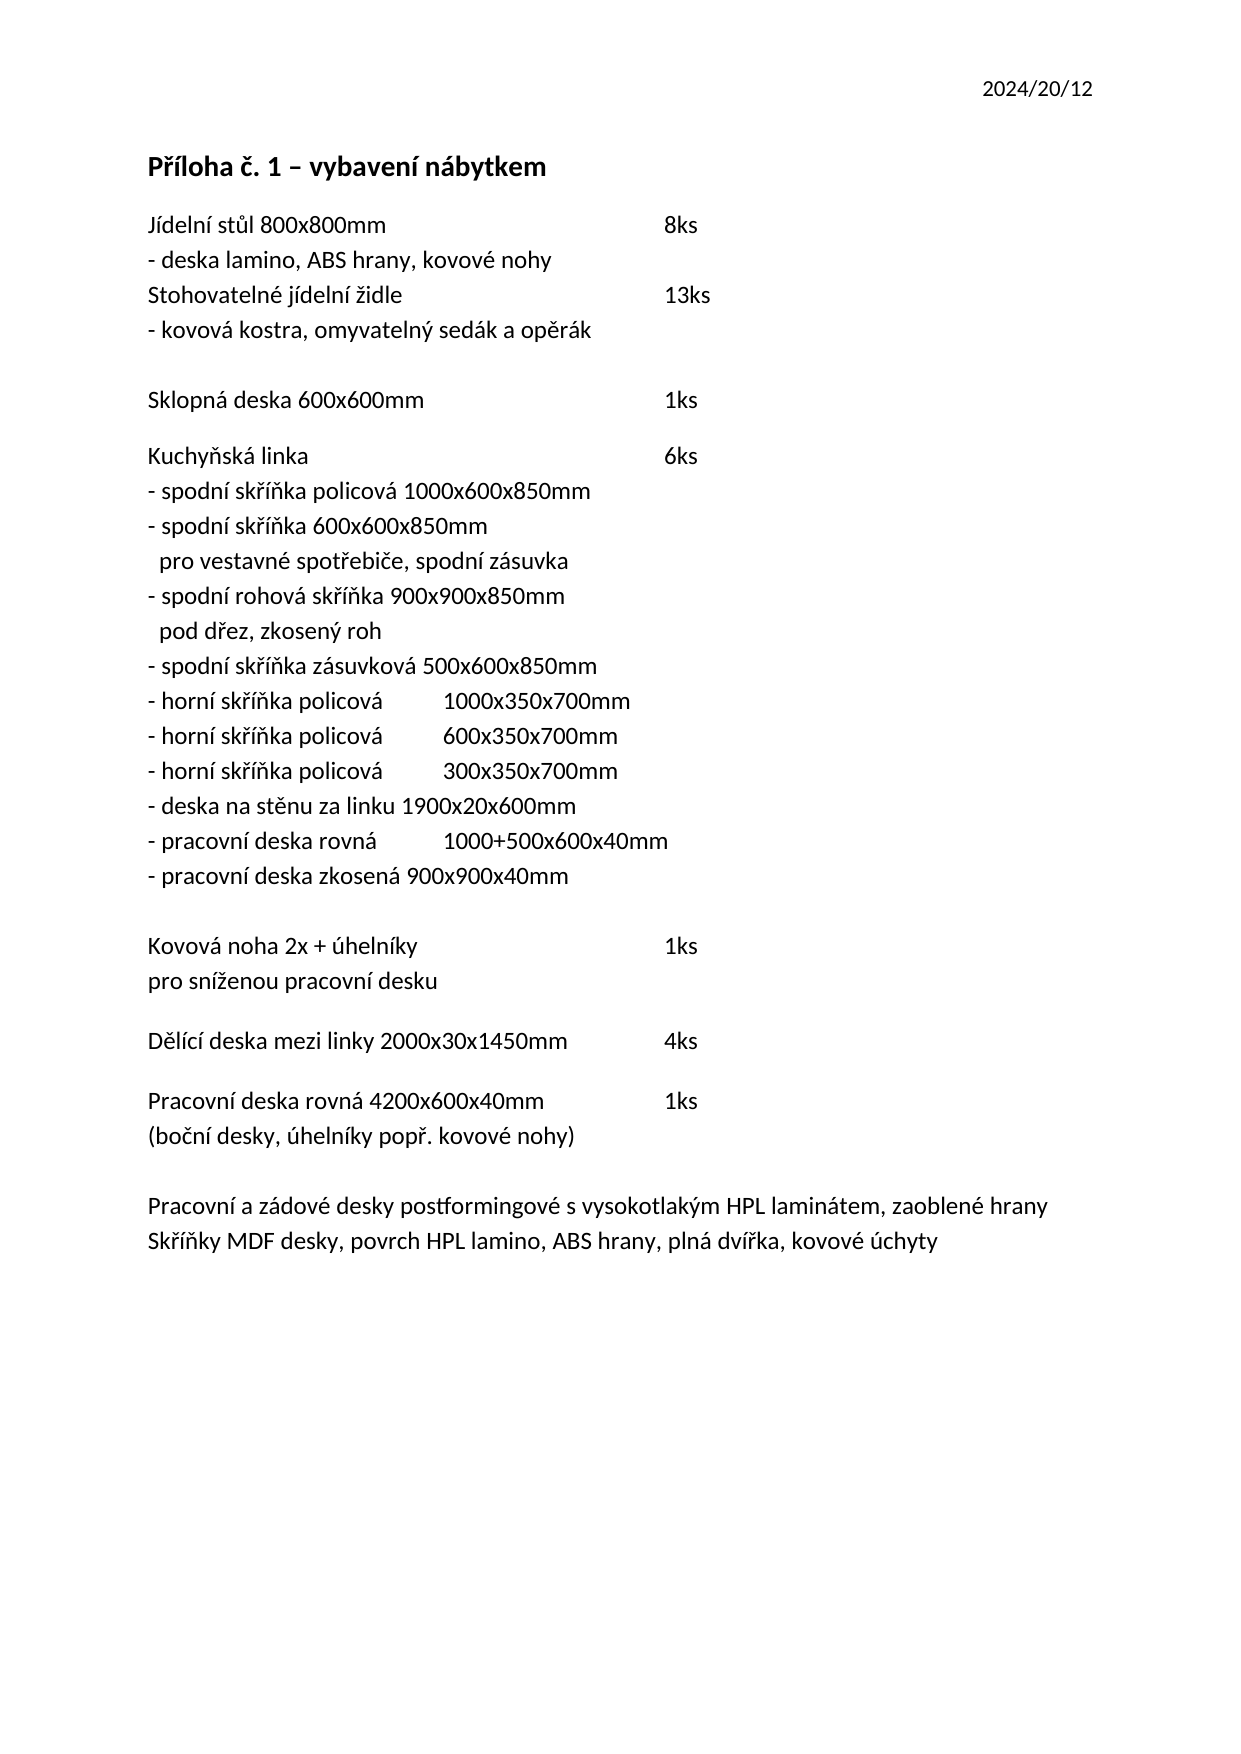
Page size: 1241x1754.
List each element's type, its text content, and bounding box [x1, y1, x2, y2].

text - pracovní deska rovná 1000+500x600x40mm [148, 825, 1093, 856]
text - deska na stěnu za linku 1900x20x600mm [148, 790, 1093, 821]
text Příloha č. 1 – vybavení nábytkem [148, 148, 1093, 183]
text Kuchyňská linka 6ks [148, 440, 1093, 471]
text - spodní rohová skříňka 900x900x850mm [148, 580, 1093, 611]
text - horní skříňka policová 600x350x700mm [148, 720, 1093, 751]
text Skříňky MDF desky, povrch HPL lamino, ABS hrany, plná dvířka, kovové úchyty [148, 1225, 1093, 1256]
text Sklopná deska 600x600mm 1ks [148, 384, 1093, 415]
text Dělící deska mezi linky 2000x30x1450mm 4ks [148, 1025, 1093, 1056]
text - spodní skříňka zásuvková 500x600x850mm [148, 650, 1093, 681]
text pro vestavné spotřebiče, spodní zásuvka [148, 545, 1093, 576]
text - spodní skříňka policová 1000x600x850mm [148, 475, 1093, 506]
text Pracovní deska rovná 4200x600x40mm 1ks [148, 1085, 1093, 1116]
text - spodní skříňka 600x600x850mm [148, 510, 1093, 541]
text - deska lamino, ABS hrany, kovové nohy [148, 244, 1093, 275]
text (boční desky, úhelníky popř. kovové nohy) [148, 1120, 1093, 1151]
text Pracovní a zádové desky postformingové s vysokotlakým HPL laminátem, zaoblené hrany [148, 1190, 1093, 1221]
text - pracovní deska zkosená 900x900x40mm [148, 860, 1093, 891]
text - horní skříňka policová 1000x350x700mm [148, 685, 1093, 716]
text Stohovatelné jídelní židle 13ks [148, 279, 1093, 310]
text pod dřez, zkosený roh [148, 615, 1093, 646]
text - kovová kostra, omyvatelný sedák a opěrák [148, 314, 1093, 345]
text Jídelní stůl 800x800mm 8ks [148, 209, 1093, 240]
text pro sníženou pracovní desku [148, 965, 1093, 996]
text - horní skříňka policová 300x350x700mm [148, 755, 1093, 786]
text Kovová noha 2x + úhelníky 1ks [148, 930, 1093, 961]
